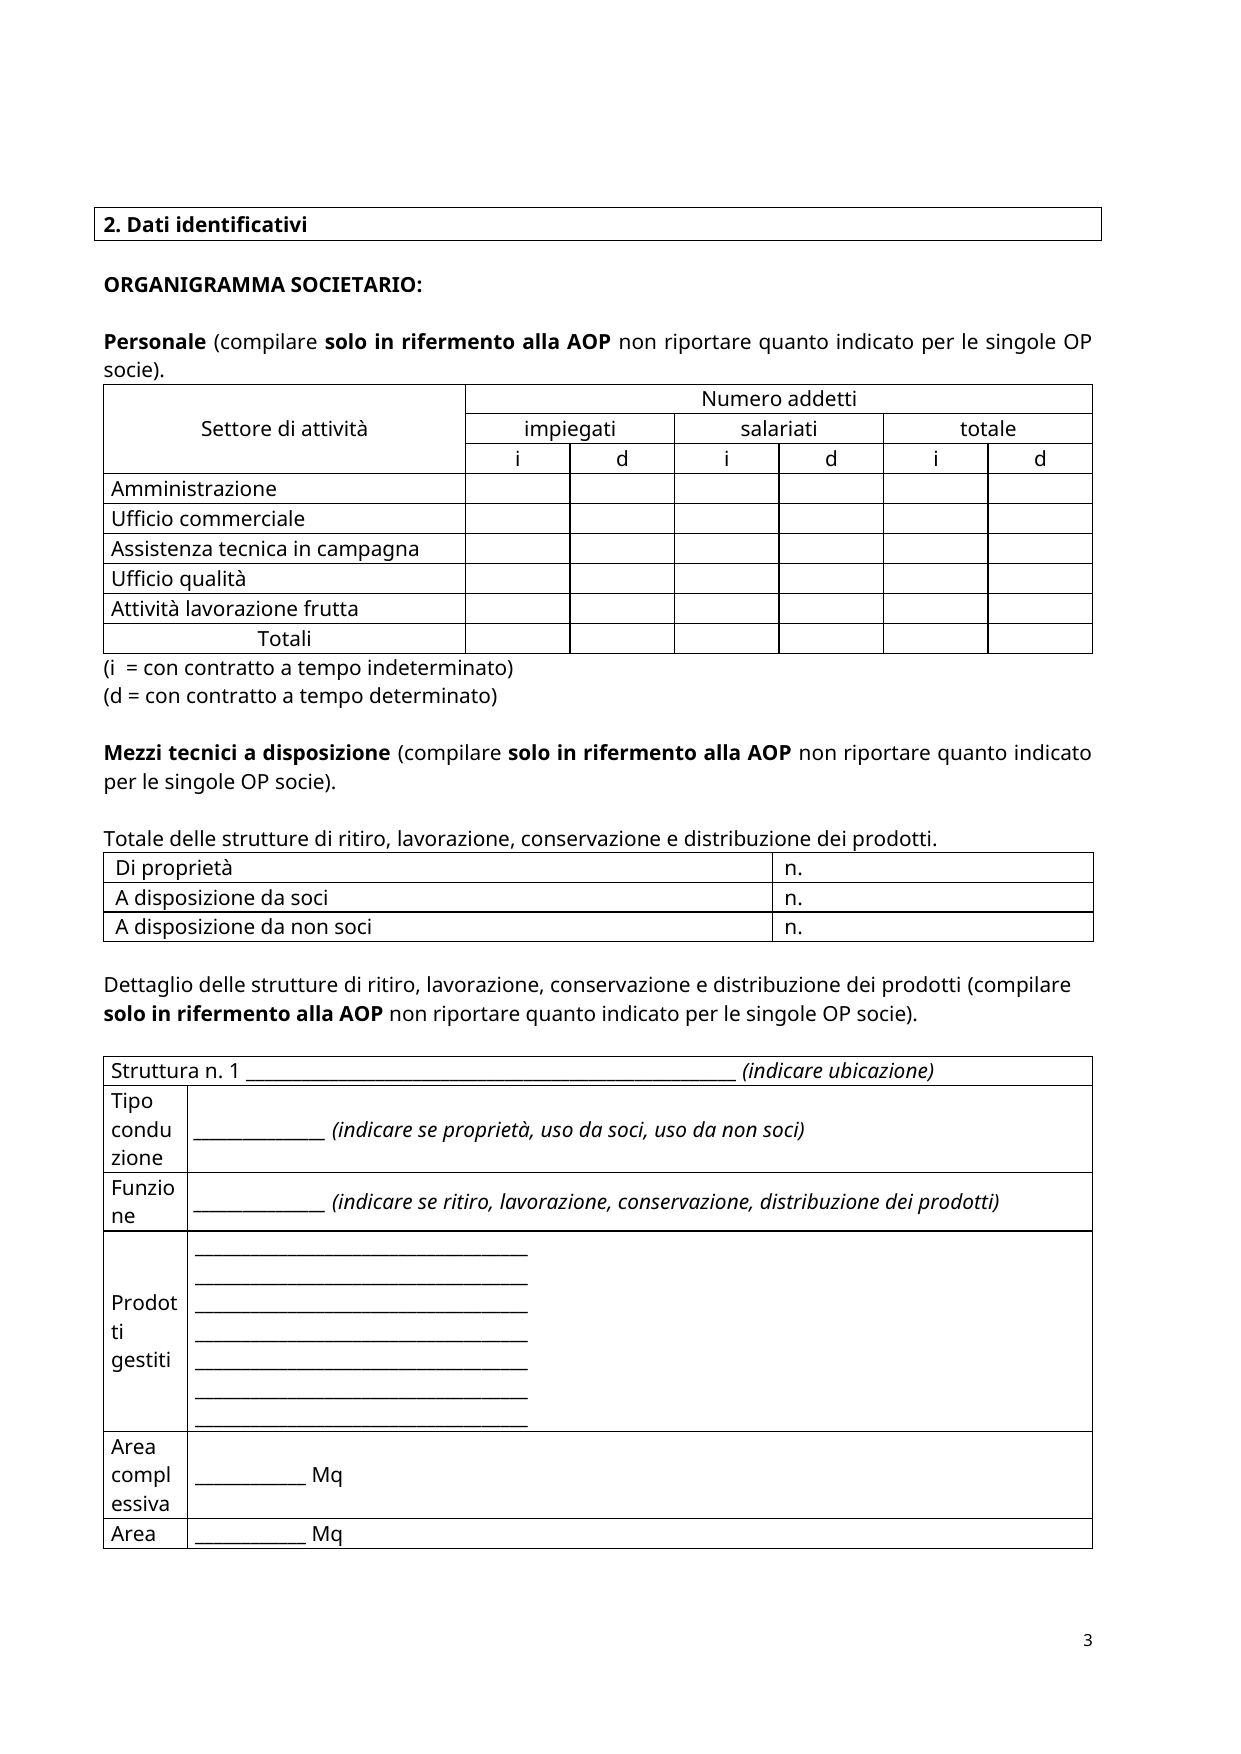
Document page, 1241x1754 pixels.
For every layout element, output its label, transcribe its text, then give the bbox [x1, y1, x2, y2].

table_cell Attività lavorazione frutta [104, 594, 465, 623]
table_cell Area coperta [104, 1519, 187, 1547]
table_cell n. [773, 913, 1093, 941]
text 2. Dati identificativi [95, 208, 1101, 240]
text (i = con contratto a tempo indeterminato) [103, 654, 1092, 682]
table_cell [989, 564, 1092, 593]
text (d = con contratto a tempo determinato) [103, 682, 1092, 710]
text Mezzi tecnici a disposizione (compilare solo in rifermento alla AOP non riportare quanto indicato per le singole OP socie). [103, 738, 1092, 795]
table_cell Assistenza tecnica in campagna [104, 534, 465, 563]
table_cell i [466, 444, 569, 473]
table_cell i [884, 444, 987, 473]
table_cell ____________ Mq [188, 1432, 1092, 1517]
table_cell [571, 474, 674, 503]
table_cell [884, 624, 987, 653]
table_cell salariati [675, 414, 883, 443]
table_cell A disposizione da soci [104, 883, 772, 911]
table_cell Totali [104, 624, 465, 653]
table_cell ____________________________________ ____________________________________ ____________________________________ ____________________________________ ____________________________________ ____________________________________ ____________________________________ [188, 1232, 1092, 1431]
table_cell [989, 504, 1092, 533]
table_cell [884, 504, 987, 533]
table_cell [989, 594, 1092, 623]
table_cell ________________ (indicare se ritiro, lavorazione, conservazione, distribuzione dei prodotti) [188, 1173, 1092, 1230]
table_cell ____________ Mq [188, 1519, 1092, 1547]
table_cell [571, 594, 674, 623]
table_cell [466, 504, 569, 533]
table_header n. [773, 853, 1093, 882]
table_cell [466, 534, 569, 563]
table_header Numero addetti [466, 385, 1092, 413]
table_cell [466, 564, 569, 593]
table_cell [780, 564, 883, 593]
table_cell [989, 534, 1092, 563]
table_cell [884, 474, 987, 503]
table_cell n. [773, 883, 1093, 911]
table_cell d [989, 444, 1092, 473]
table_cell [884, 534, 987, 563]
table_cell [884, 594, 987, 623]
table_cell [989, 624, 1092, 653]
table_cell [571, 624, 674, 653]
table_cell [780, 594, 883, 623]
table_cell [675, 594, 778, 623]
table_cell [780, 534, 883, 563]
table_cell [571, 534, 674, 563]
table_header Struttura n. 1 _____________________________________________________ (indicare ubicazione) [104, 1057, 1092, 1085]
table_cell [675, 504, 778, 533]
table_cell Prodotti gestiti [104, 1232, 187, 1431]
table_cell d [571, 444, 674, 473]
text Dettaglio delle strutture di ritiro, lavorazione, conservazione e distribuzione dei prodotti (compilare solo in rifermento alla AOP non riportare quanto indicato per le singole OP socie). [103, 970, 1092, 1027]
table_cell Funzione [104, 1173, 187, 1230]
table_cell A disposizione da non soci [104, 913, 772, 941]
table_cell [675, 534, 778, 563]
table_cell Tipo conduzione [104, 1086, 187, 1172]
table_cell [780, 504, 883, 533]
table_cell [884, 564, 987, 593]
table_cell [989, 474, 1092, 503]
table_cell [466, 474, 569, 503]
table_cell [675, 564, 778, 593]
table_cell [780, 624, 883, 653]
table_cell impiegati [466, 414, 674, 443]
table_cell [780, 474, 883, 503]
table_cell Ufficio qualità [104, 564, 465, 593]
table_cell totale [884, 414, 1092, 443]
table_cell Area complessiva [104, 1432, 187, 1517]
table_cell [571, 504, 674, 533]
table_cell ________________ (indicare se proprietà, uso da soci, uso da non soci) [188, 1086, 1092, 1172]
table_cell i [675, 444, 778, 473]
table_cell [675, 624, 778, 653]
table_cell [675, 474, 778, 503]
table_header Settore di attività [104, 385, 465, 473]
text Personale (compilare solo in rifermento alla AOP non riportare quanto indicato per le singole OP socie). [103, 327, 1092, 384]
table_cell [466, 624, 569, 653]
table_header Di proprietà [104, 853, 772, 882]
table_cell Amministrazione [104, 474, 465, 503]
text Totale delle strutture di ritiro, lavorazione, conservazione e distribuzione dei prodotti. [103, 824, 1092, 852]
table_cell [466, 594, 569, 623]
table_cell d [780, 444, 883, 473]
table_cell [571, 564, 674, 593]
table_cell Ufficio commerciale [104, 504, 465, 533]
text ORGANIGRAMMA SOCIETARIO: [103, 270, 1092, 298]
